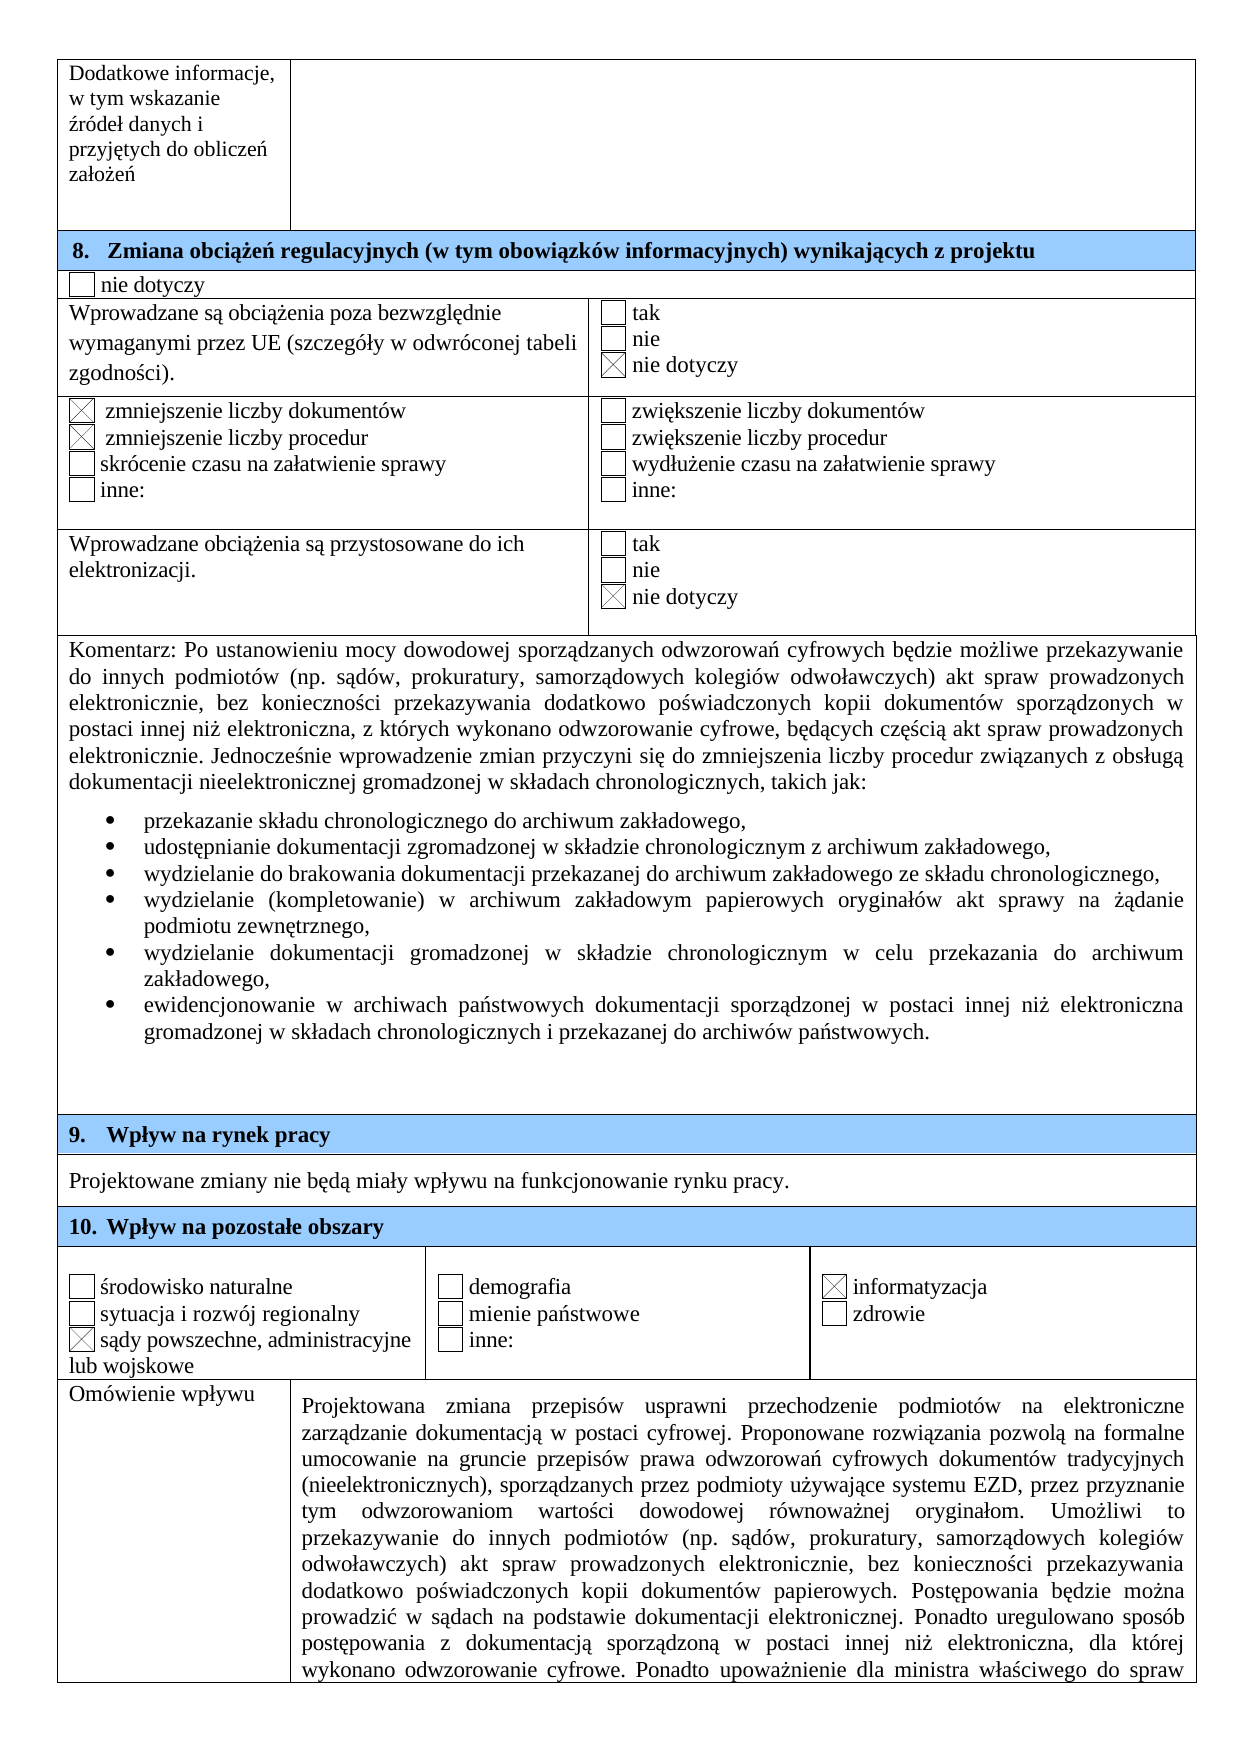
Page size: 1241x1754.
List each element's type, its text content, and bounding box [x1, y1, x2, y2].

table_cell nie dotyczy [58, 271, 1195, 298]
table_cell tak nie nie dotyczy [589, 530, 1195, 635]
table_cell informatyzacja zdrowie [811, 1247, 1196, 1379]
table_cell środowisko naturalne sytuacja i rozwój regionalny sądy powszechne, administracyjne lub wojskowe [58, 1247, 425, 1379]
table_cell Komentarz: Po ustanowieniu mocy dowodowej sporządzanych odwzorowań cyfrowych będzie możliwe przekazywanie do innych podmiotów (np. sądów, prokuratury, samorządowych kolegiów odwoławczych) akt spraw prowadzonych elektronicznie, bez konieczności przekazywania dodatkowo poświadczonych kopii dokumentów sporządzonych w postaci innej niż elektroniczna, z których wykonano odwzorowanie cyfrowe, będących częścią akt spraw prowadzonych elektronicznie. Jednocześnie wprowadzenie zmian przyczyni się do zmniejszenia liczby procedur związanych z obsługą dokumentacji nieelektronicznej gromadzonej w składach chronologicznych, takich jak: przekazanie składu chronologicznego do archiwum zakładowego, udostępnianie dokumentacji zgromadzonej w składzie chronologicznym z archiwum zakładowego, wydzielanie do brakowania dokumentacji przekazanej do archiwum zakładowego ze składu chronologicznego, wydzielanie (kompletowanie) w archiwum zakładowym papierowych oryginałów akt sprawy na żądanie podmiotu zewnętrznego, wydzielanie dokumentacji gromadzonej w składzie chronologicznym w celu przekazania do archiwum zakładowego, ewidencjonowanie w archiwach państwowych dokumentacji sporządzonej w postaci innej niż elektroniczna gromadzonej w składach chronologicznych i przekazanej do archiwów państwowych. [58, 636, 1196, 1114]
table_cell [291, 1380, 1196, 1682]
table_cell Dodatkowe informacje, w tym wskazanie źródeł danych i przyjętych do obliczeń założeń [58, 60, 290, 230]
table_cell Zmiana obciążeń regulacyjnych (w tym obowiązków informacyjnych) wynikających z projektu [58, 231, 1195, 270]
table_cell tak nie nie dotyczy [589, 299, 1195, 396]
table_cell zmniejszenie liczby dokumentów zmniejszenie liczby procedur skrócenie czasu na załatwienie sprawy inne: [58, 397, 588, 529]
table_cell Wpływ na rynek pracy [58, 1115, 1196, 1153]
table_cell [291, 60, 1195, 230]
table_cell Wprowadzane obciążenia są przystosowane do ich elektronizacji. [58, 530, 588, 635]
table_cell Projektowane zmiany nie będą miały wpływu na funkcjonowanie rynku pracy. [58, 1155, 1196, 1206]
table_cell zwiększenie liczby dokumentów zwiększenie liczby procedur wydłużenie czasu na załatwienie sprawy inne: [589, 397, 1195, 529]
table_cell demografia mienie państwowe inne: [426, 1247, 809, 1379]
table_cell Omówienie wpływu [58, 1380, 290, 1682]
table_cell Wprowadzane są obciążenia poza bezwzględnie wymaganymi przez UE (szczegóły w odwróconej tabeli zgodności). [58, 299, 588, 396]
table_cell Wpływ na pozostałe obszary [58, 1207, 1196, 1246]
